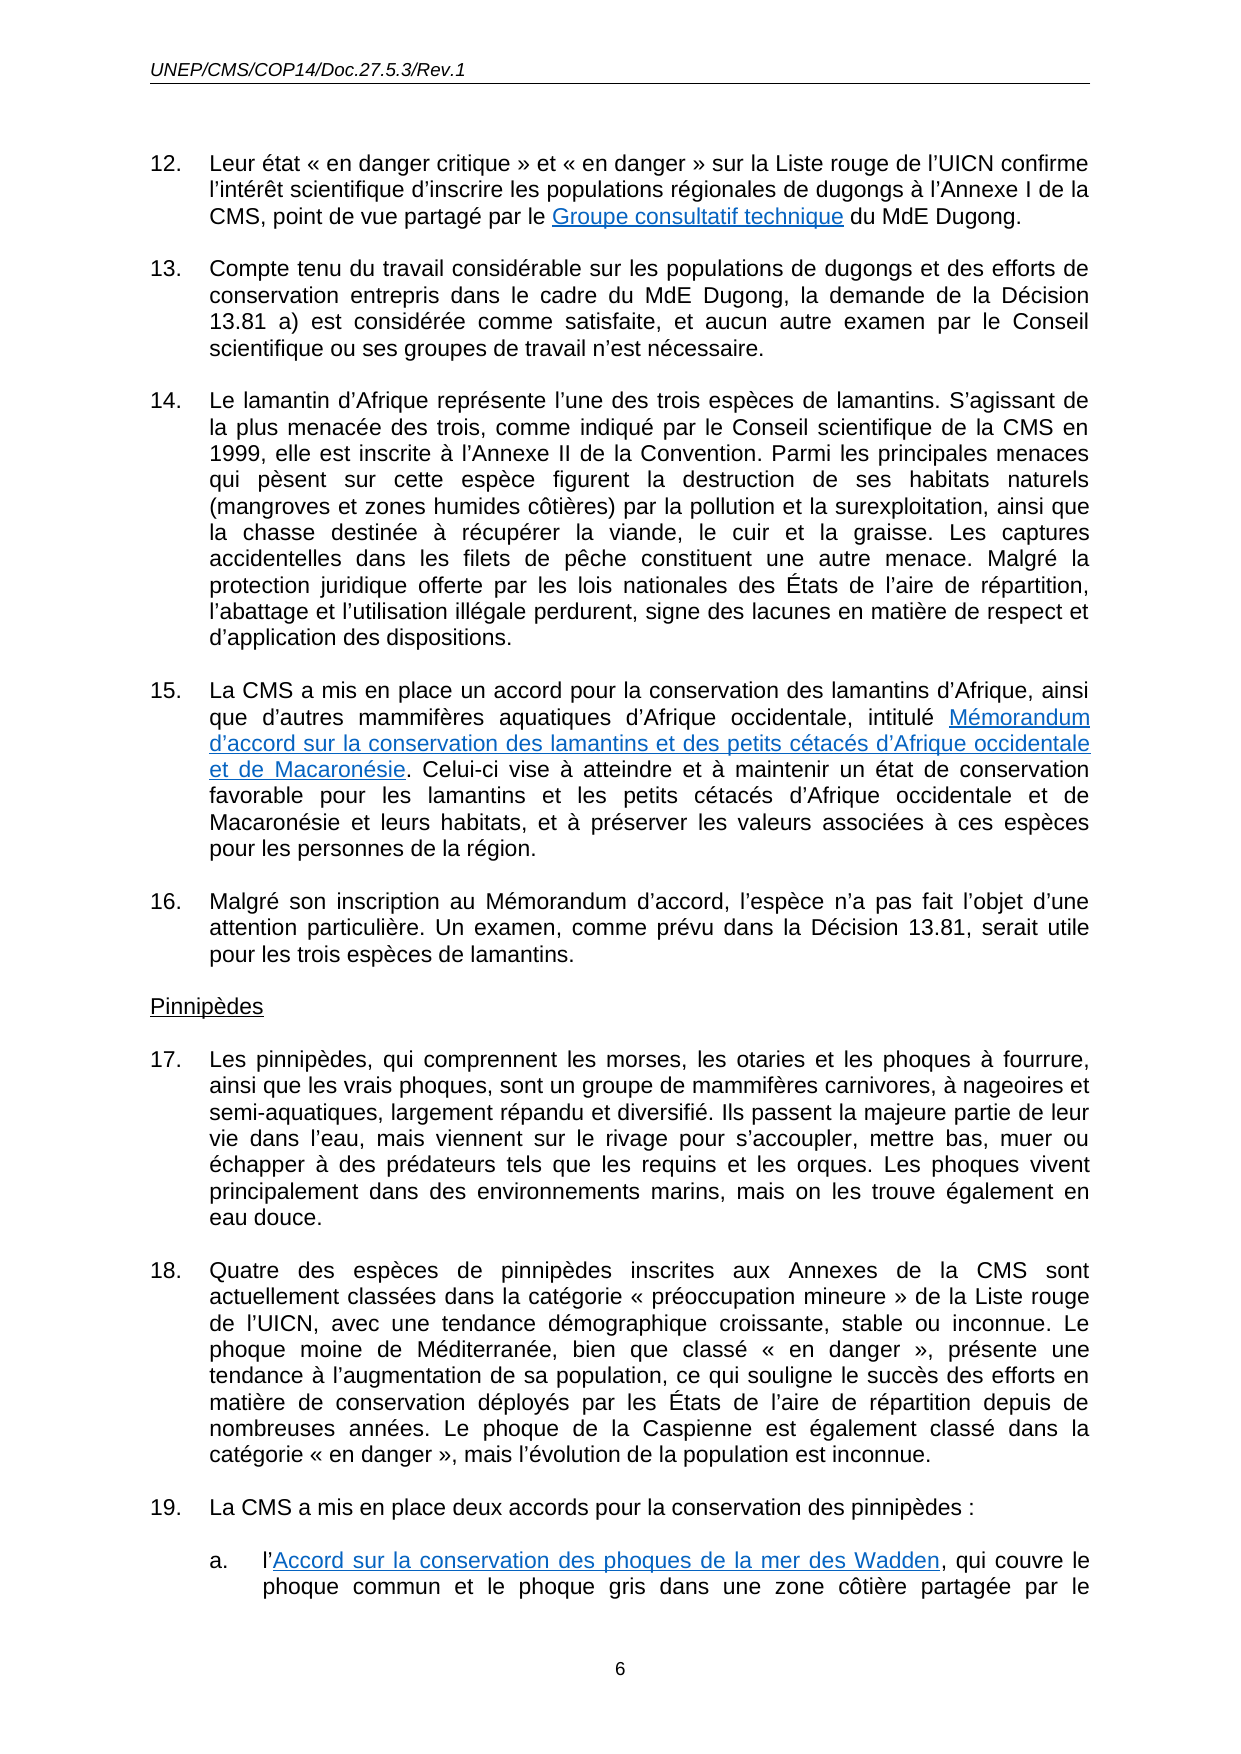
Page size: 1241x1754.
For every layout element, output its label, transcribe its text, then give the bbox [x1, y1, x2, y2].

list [209, 1547, 1090, 1599]
list Le lamantin d’Afrique représente l’une des trois espèces de lamantins. S’agissant de la plus menacée des trois, comme indiqué par le Conseil scientifique de la CMS en 1999, elle est inscrite à l’Annexe II de la Convention. Parmi les principales menaces qui pèsent sur cette espèce figurent la destruction de ses habitats naturels (mangroves et zones humides côtières) par la pollution et la surexploitation, ainsi que la chasse destinée à récupérer la viande, le cuir et la graisse. Les captures accidentelles dans les filets de pêche constituent une autre menace. Malgré la protection juridique offerte par les lois nationales des États de l’aire de répartition, l’abattage et l’utilisation illégale perdurent, signe des lacunes en matière de respect et d’application des dispositions. [150, 387, 1090, 651]
list La CMS a mis en place deux accords pour la conservation des pinnipèdes : [150, 1494, 1090, 1520]
list Quatre des espèces de pinnipèdes inscrites aux Annexes de la CMS sont actuellement classées dans la catégorie « préoccupation mineure » de la Liste rouge de l’UICN, avec une tendance démographique croissante, stable ou inconnue. Le phoque moine de Méditerranée, bien que classé « en danger », présente une tendance à l’augmentation de sa population, ce qui souligne le succès des efforts en matière de conservation déployés par les États de l’aire de répartition depuis de nombreuses années. Le phoque de la Caspienne est également classé dans la catégorie « en danger », mais l’évolution de la population est inconnue. [150, 1257, 1090, 1468]
list Malgré son inscription au Mémorandum d’accord, l’espèce n’a pas fait l’objet d’une attention particulière. Un examen, comme prévu dans la Décision 13.81, serait utile pour les trois espèces de lamantins. [150, 888, 1090, 967]
list La CMS a mis en place un accord pour la conservation des lamantins d’Afrique, ainsi que d’autres mammifères aquatiques d’Afrique occidentale, intitulé Mémorandum d’accord sur la conservation des lamantins et des petits cétacés d’Afrique occidentale et de Macaronésie. Celui-ci vise à atteindre et à maintenir un état de conservation favorable pour les lamantins et les petits cétacés d’Afrique occidentale et de Macaronésie et leurs habitats, et à préserver les valeurs associées à ces espèces pour les personnes de la région. [150, 677, 1090, 862]
list Compte tenu du travail considérable sur les populations de dugongs et des efforts de conservation entrepris dans le cadre du MdE Dugong, la demande de la Décision 13.81 a) est considérée comme satisfaite, et aucun autre examen par le Conseil scientifique ou ses groupes de travail n’est nécessaire. [150, 255, 1090, 361]
text Pinnipèdes [150, 993, 1090, 1020]
list Les pinnipèdes, qui comprennent les morses, les otaries et les phoques à fourrure, ainsi que les vrais phoques, sont un groupe de mammifères carnivores, à nageoires et semi-aquatiques, largement répandu et diversifié. Ils passent la majeure partie de leur vie dans l’eau, mais viennent sur le rivage pour s’accoupler, mettre bas, muer ou échapper à des prédateurs tels que les requins et les orques. Les phoques vivent principalement dans des environnements marins, mais on les trouve également en eau douce. [150, 1046, 1090, 1231]
list Leur état « en danger critique » et « en danger » sur la Liste rouge de l’UICN confirme l’intérêt scientifique d’inscrire les populations régionales de dugongs à l’Annexe I de la CMS, point de vue partagé par le Groupe consultatif technique du MdE Dugong. [150, 150, 1090, 229]
